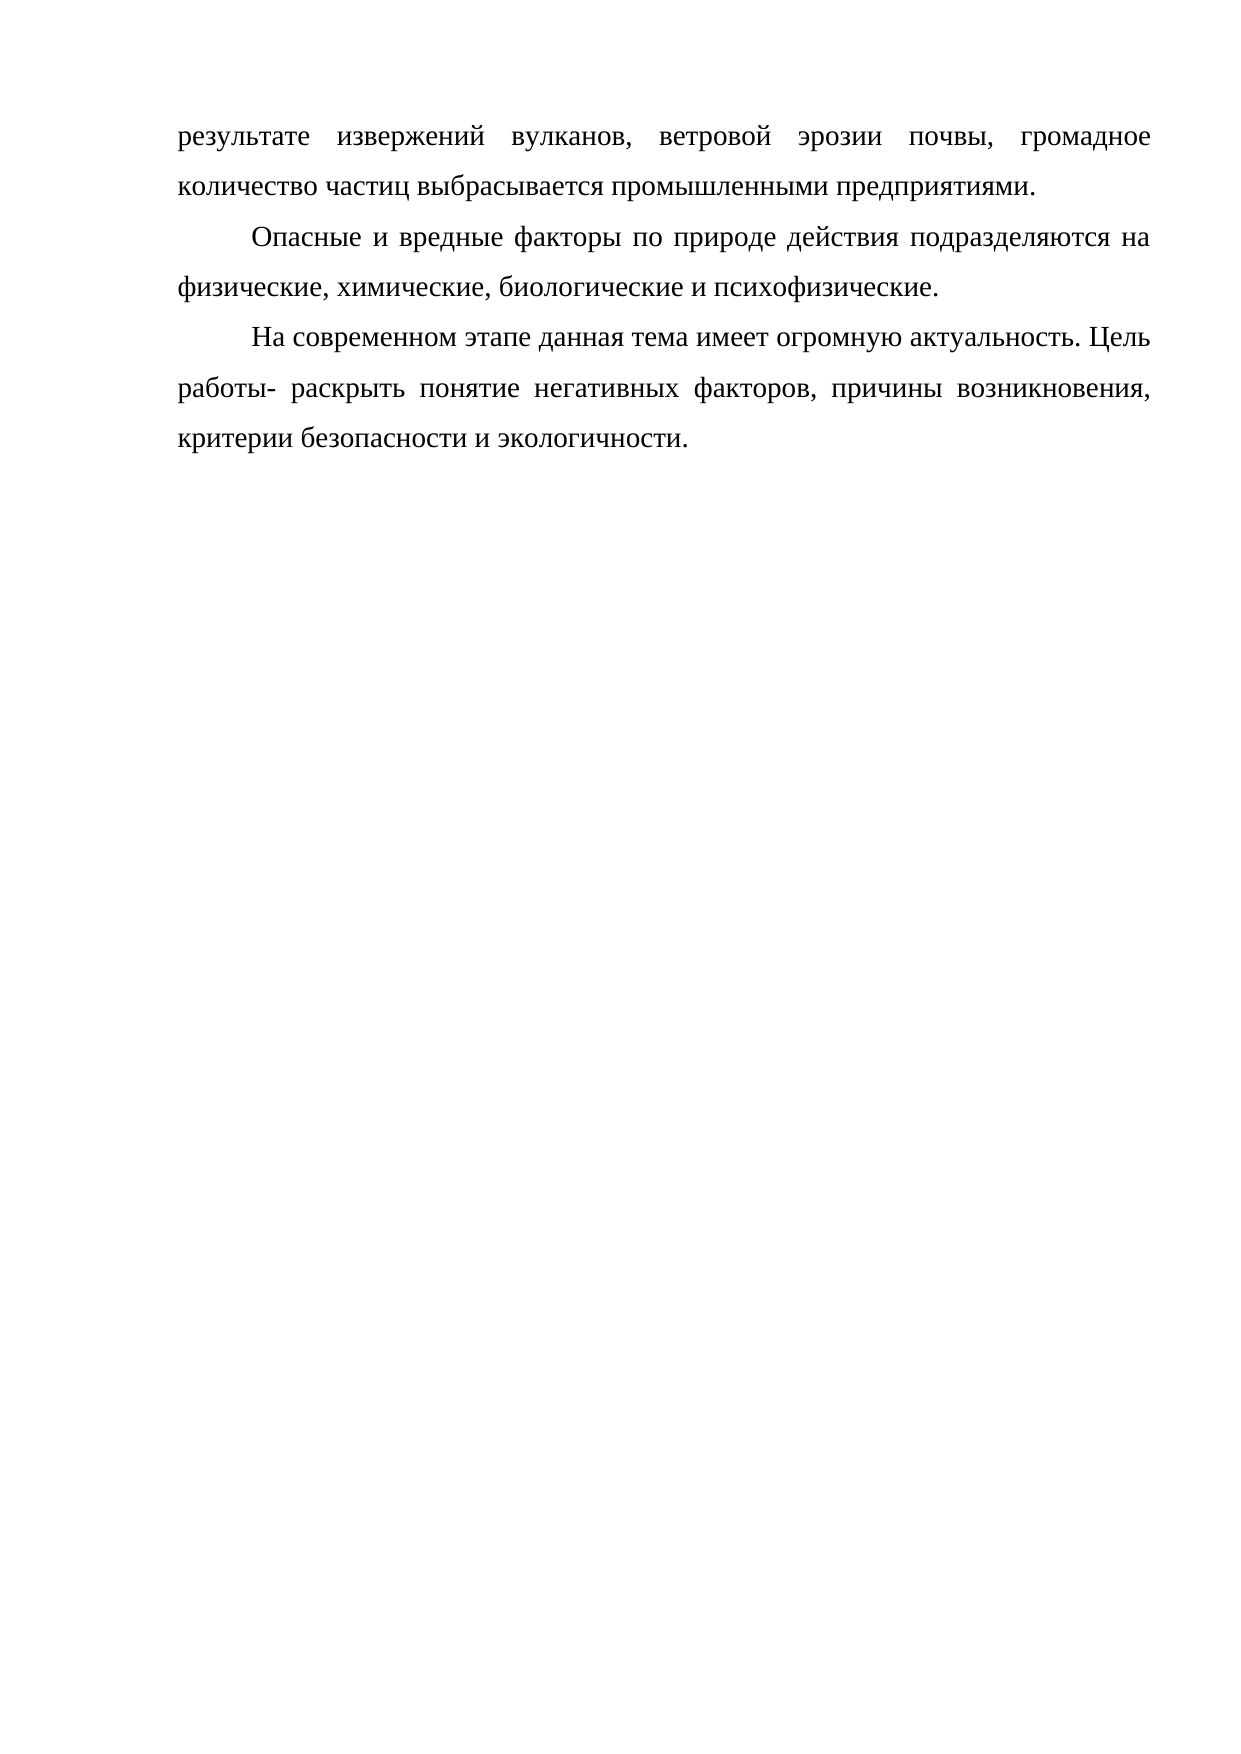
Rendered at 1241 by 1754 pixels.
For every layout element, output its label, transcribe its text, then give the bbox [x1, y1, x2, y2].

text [177, 118, 1152, 202]
text Опасные и вредные факторы по природе действия подразделяются на физические, химические, биологические и психофизические. [177, 219, 1152, 303]
text На современном этапе данная тема имеет огромную актуальность. Цель работы- раскрыть понятие негативных факторов, причины возникновения, критерии безопасности и экологичности. [177, 319, 1152, 453]
